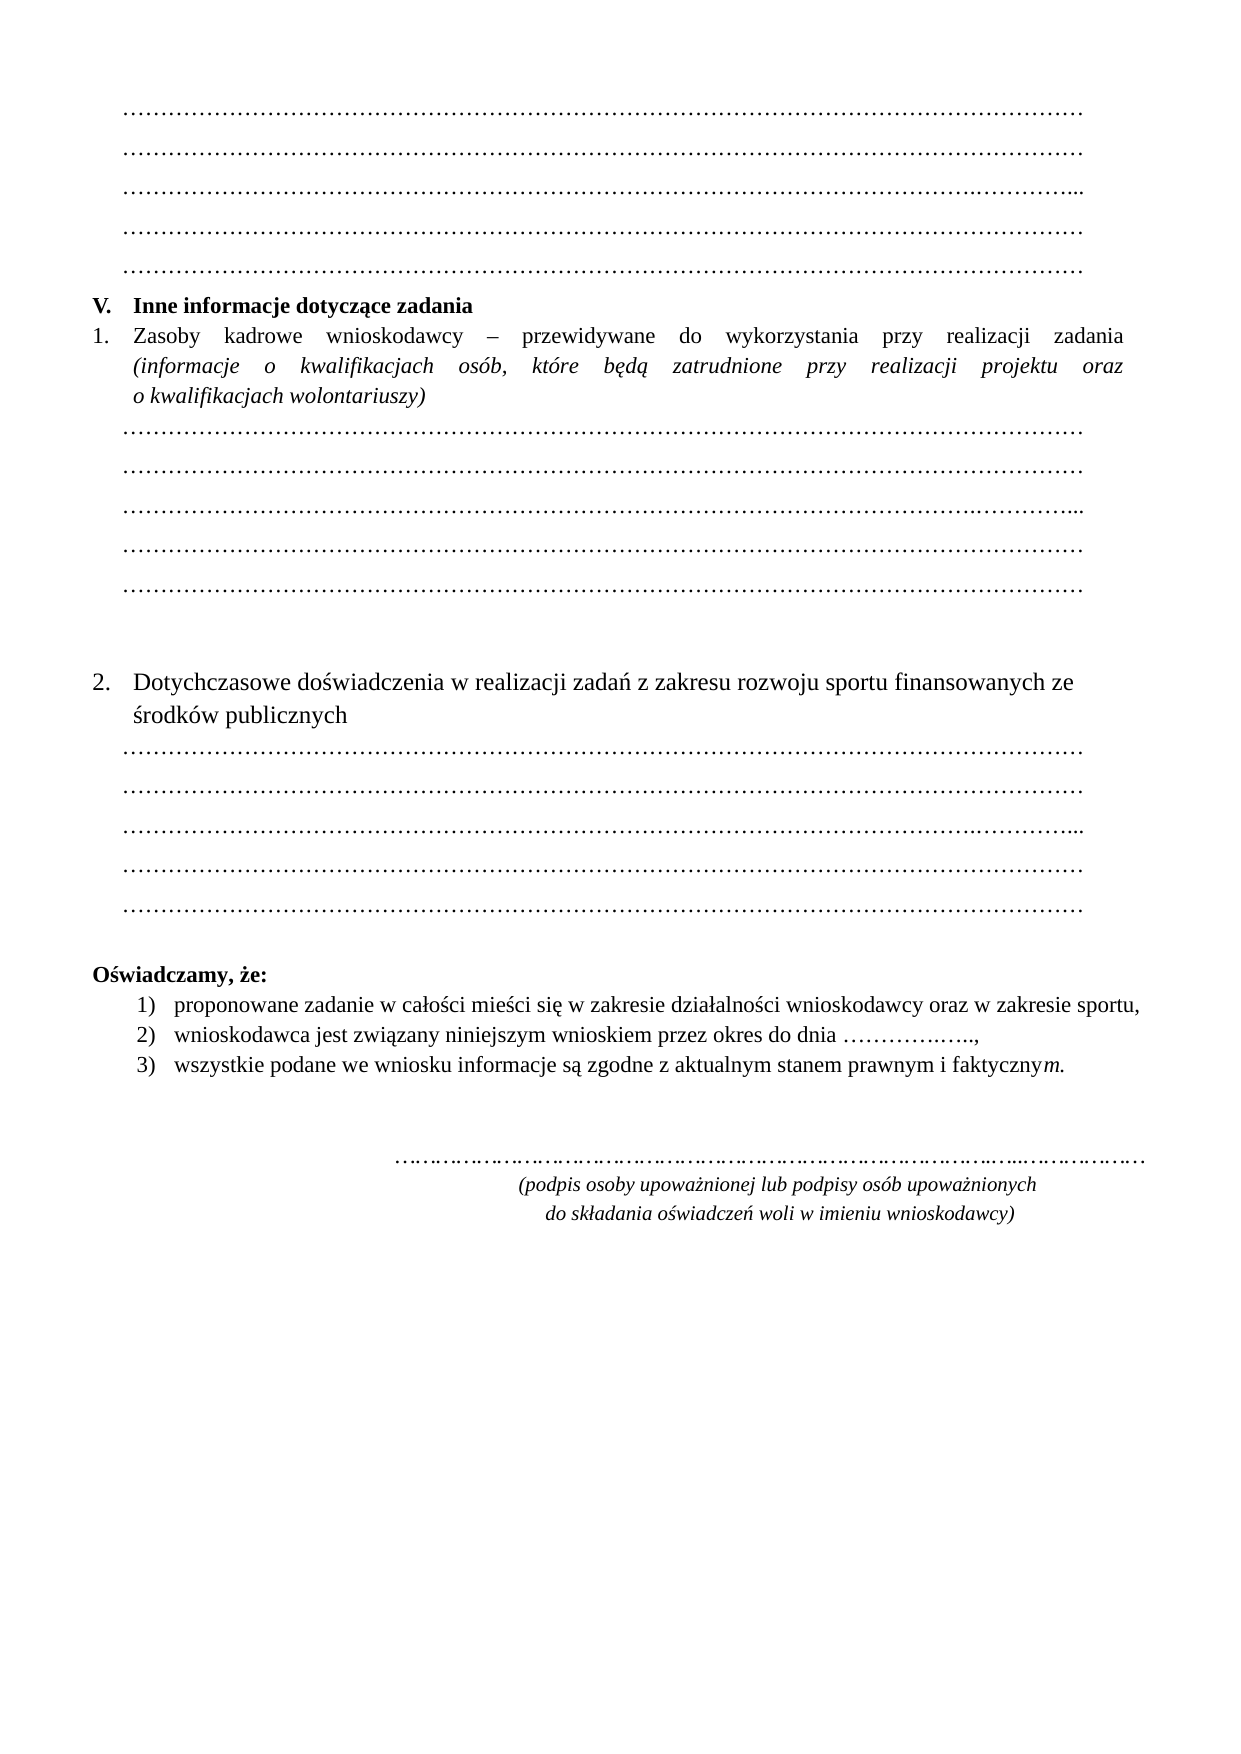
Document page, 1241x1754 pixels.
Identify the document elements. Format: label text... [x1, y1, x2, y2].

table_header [89, 89, 1152, 661]
table_cell Dotychczasowe doświadczenia w realizacji zadań z zakresu rozwoju sportu finansowanych ze środków publicznych ……………………………………………………………………………………………………………… ……………………………………………………………………………………………………………… ………………………………………………………………………………………………….…………... ……………………………………………………………………………………………………………… ……………………………………………………………………………………………………………… Oświadczamy, że: proponowane zadanie w całości mieści się w zakresie działalności wnioskodawcy oraz w zakresie sportu, wnioskodawca jest związany niniejszym wnioskiem przez okres do dnia ………….….., wszystkie podane we wniosku informacje są zgodne z aktualnym stanem prawnym i faktycznym. …………………………………………………………………………….…..……………… (podpis osoby upoważnionej lub podpisy osób upoważnionych do składania oświadczeń woli w imieniu wnioskodawcy) [89, 661, 1152, 1260]
